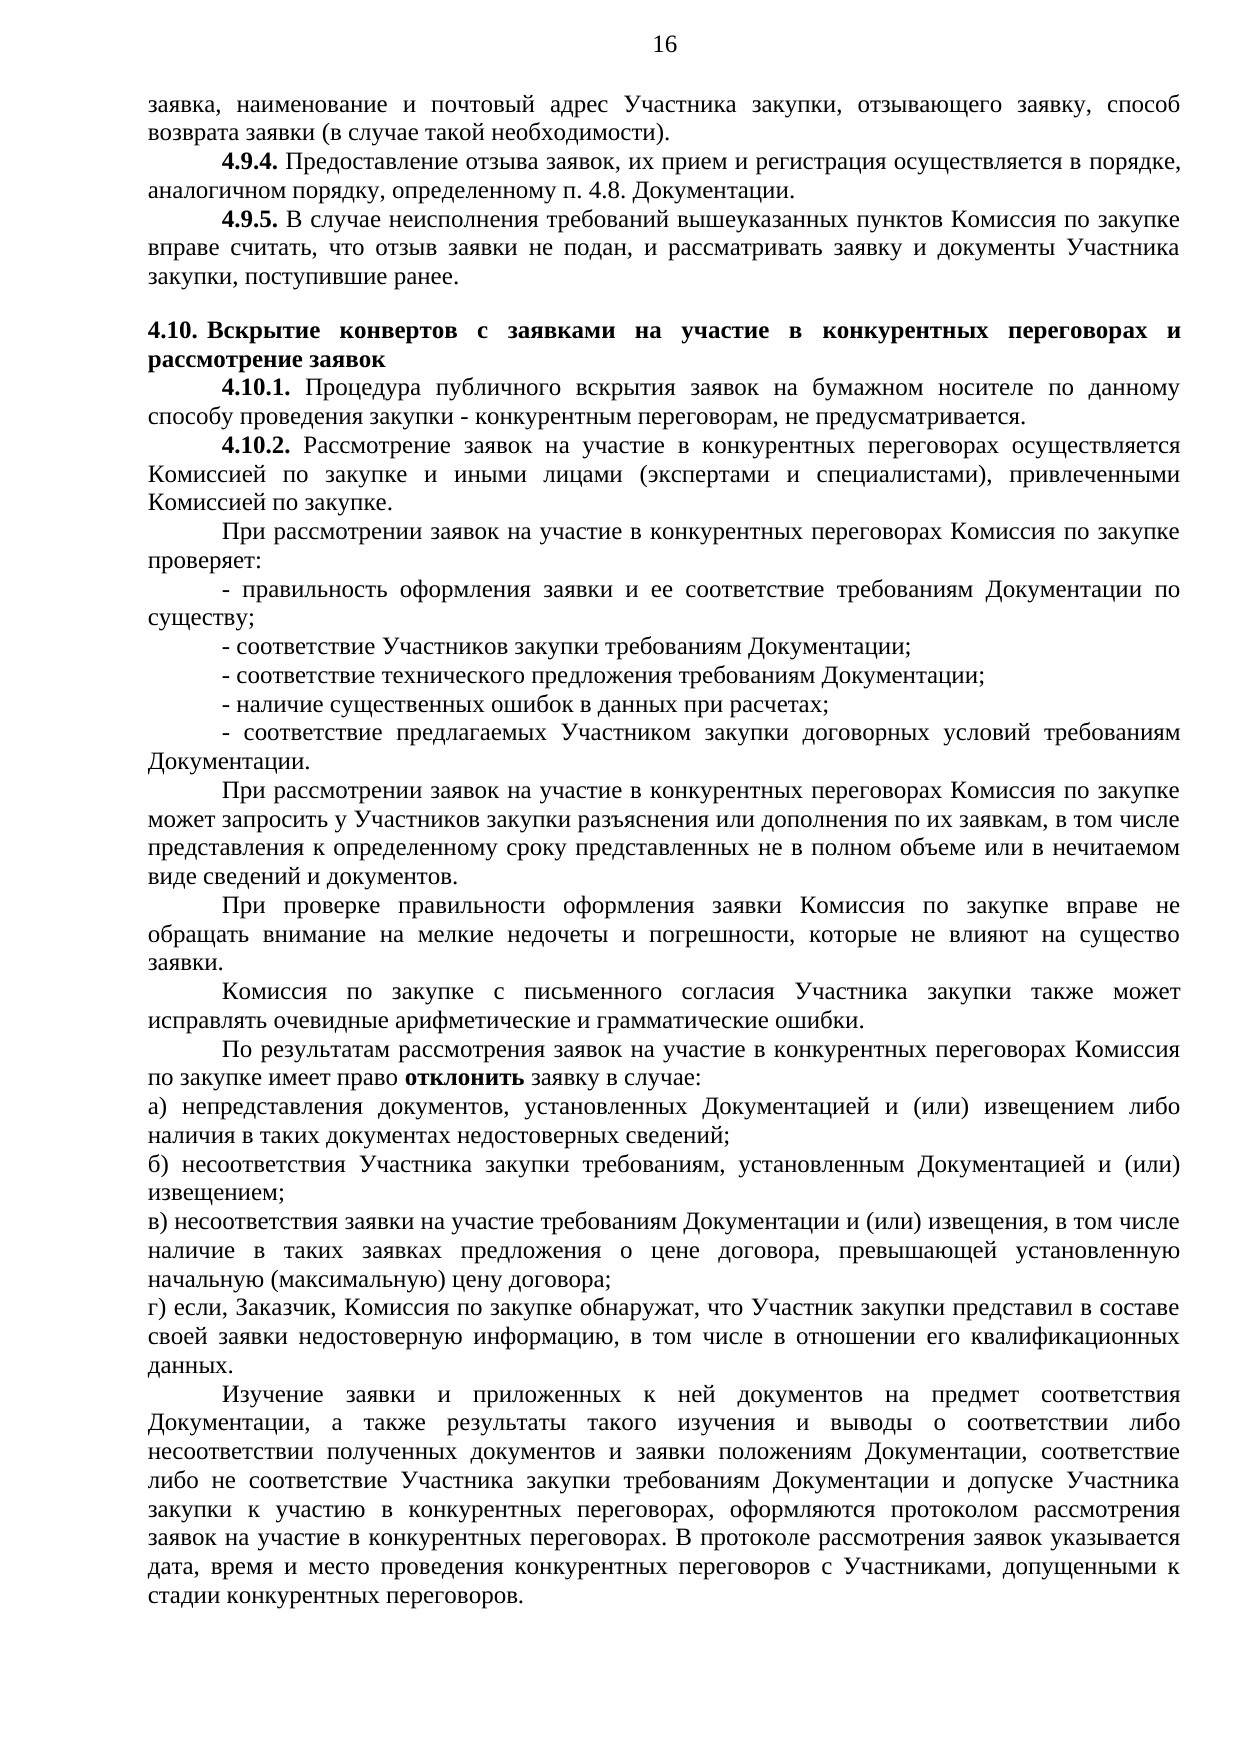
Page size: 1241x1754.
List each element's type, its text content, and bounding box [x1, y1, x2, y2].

list Вскрытие конвертов с заявками на участие в конкурентных переговорах и рассмотрение заявок [148, 315, 1181, 372]
text 4.10.2. Рассмотрение заявок на участие в конкурентных переговорах осуществляется Комиссией по закупке и иными лицами (экспертами и специалистами), привлеченными Комиссией по закупке. [148, 430, 1181, 516]
text в) несоответствия заявки на участие требованиям Документации и (или) извещения, в том числе наличие в таких заявках предложения о цене договора, превышающей установленную начальную (максимальную) цену договора; [148, 1206, 1181, 1292]
text 4.9.5. В случае неисполнения требований вышеуказанных пунктов Комиссия по закупке вправе считать, что отзыв заявки не подан, и рассматривать заявку и документы Участника закупки, поступившие ранее. [148, 204, 1181, 290]
text - соответствие технического предложения требованиям Документации; [148, 660, 1181, 689]
text 4.10.1. Процедура публичного вскрытия заявок на бумажном носителе по данному способу проведения закупки - конкурентным переговорам, не предусматривается. [148, 372, 1181, 430]
text При рассмотрении заявок на участие в конкурентных переговорах Комиссия по закупке проверяет: [148, 516, 1181, 574]
text - наличие существенных ошибок в данных при расчетах; [148, 689, 1181, 717]
text г) если, Заказчик, Комиссия по закупке обнаружат, что Участник закупки представил в составе своей заявки недостоверную информацию, в том числе в отношении его квалификационных данных. [148, 1292, 1181, 1379]
text Изучение заявки и приложенных к ней документов на предмет соответствия Документации, а также результаты такого изучения и выводы о соответствии либо несоответствии полученных документов и заявки положениям Документации, соответствие либо не соответствие Участника закупки требованиям Документации и допуске Участника закупки к участию в конкурентных переговорах, оформляются протоколом рассмотрения заявок на участие в конкурентных переговорах. В протоколе рассмотрения заявок указывается дата, время и место проведения конкурентных переговоров с Участниками, допущенными к стадии конкурентных переговоров. [148, 1379, 1181, 1609]
text При проверке правильности оформления заявки Комиссия по закупке вправе не обращать внимание на мелкие недочеты и погрешности, которые не влияют на существо заявки. [148, 890, 1181, 976]
text б) несоответствия Участника закупки требованиям, установленным Документацией и (или) извещением; [148, 1149, 1181, 1206]
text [148, 89, 1181, 146]
text - соответствие Участников закупки требованиям Документации; [148, 631, 1181, 660]
text - правильность оформления заявки и ее соответствие требованиям Документации по существу; [148, 574, 1181, 631]
text При рассмотрении заявок на участие в конкурентных переговорах Комиссия по закупке может запросить у Участников закупки разъяснения или дополнения по их заявкам, в том числе представления к определенному сроку представленных не в полном объеме или в нечитаемом виде сведений и документов. [148, 775, 1181, 890]
text По результатам рассмотрения заявок на участие в конкурентных переговорах Комиссия по закупке имеет право отклонить заявку в случае: [148, 1034, 1181, 1091]
text а) непредставления документов, установленных Документацией и (или) извещением либо наличия в таких документах недостоверных сведений; [148, 1091, 1181, 1149]
text 4.9.4. Предоставление отзыва заявок, их прием и регистрация осуществляется в порядке, аналогичном порядку, определенному п. 4.8. Документации. [148, 146, 1181, 204]
text - соответствие предлагаемых Участником закупки договорных условий требованиям Документации. [148, 717, 1181, 775]
text Комиссия по закупке с письменного согласия Участника закупки также может исправлять очевидные арифметические и грамматические ошибки. [148, 976, 1181, 1034]
